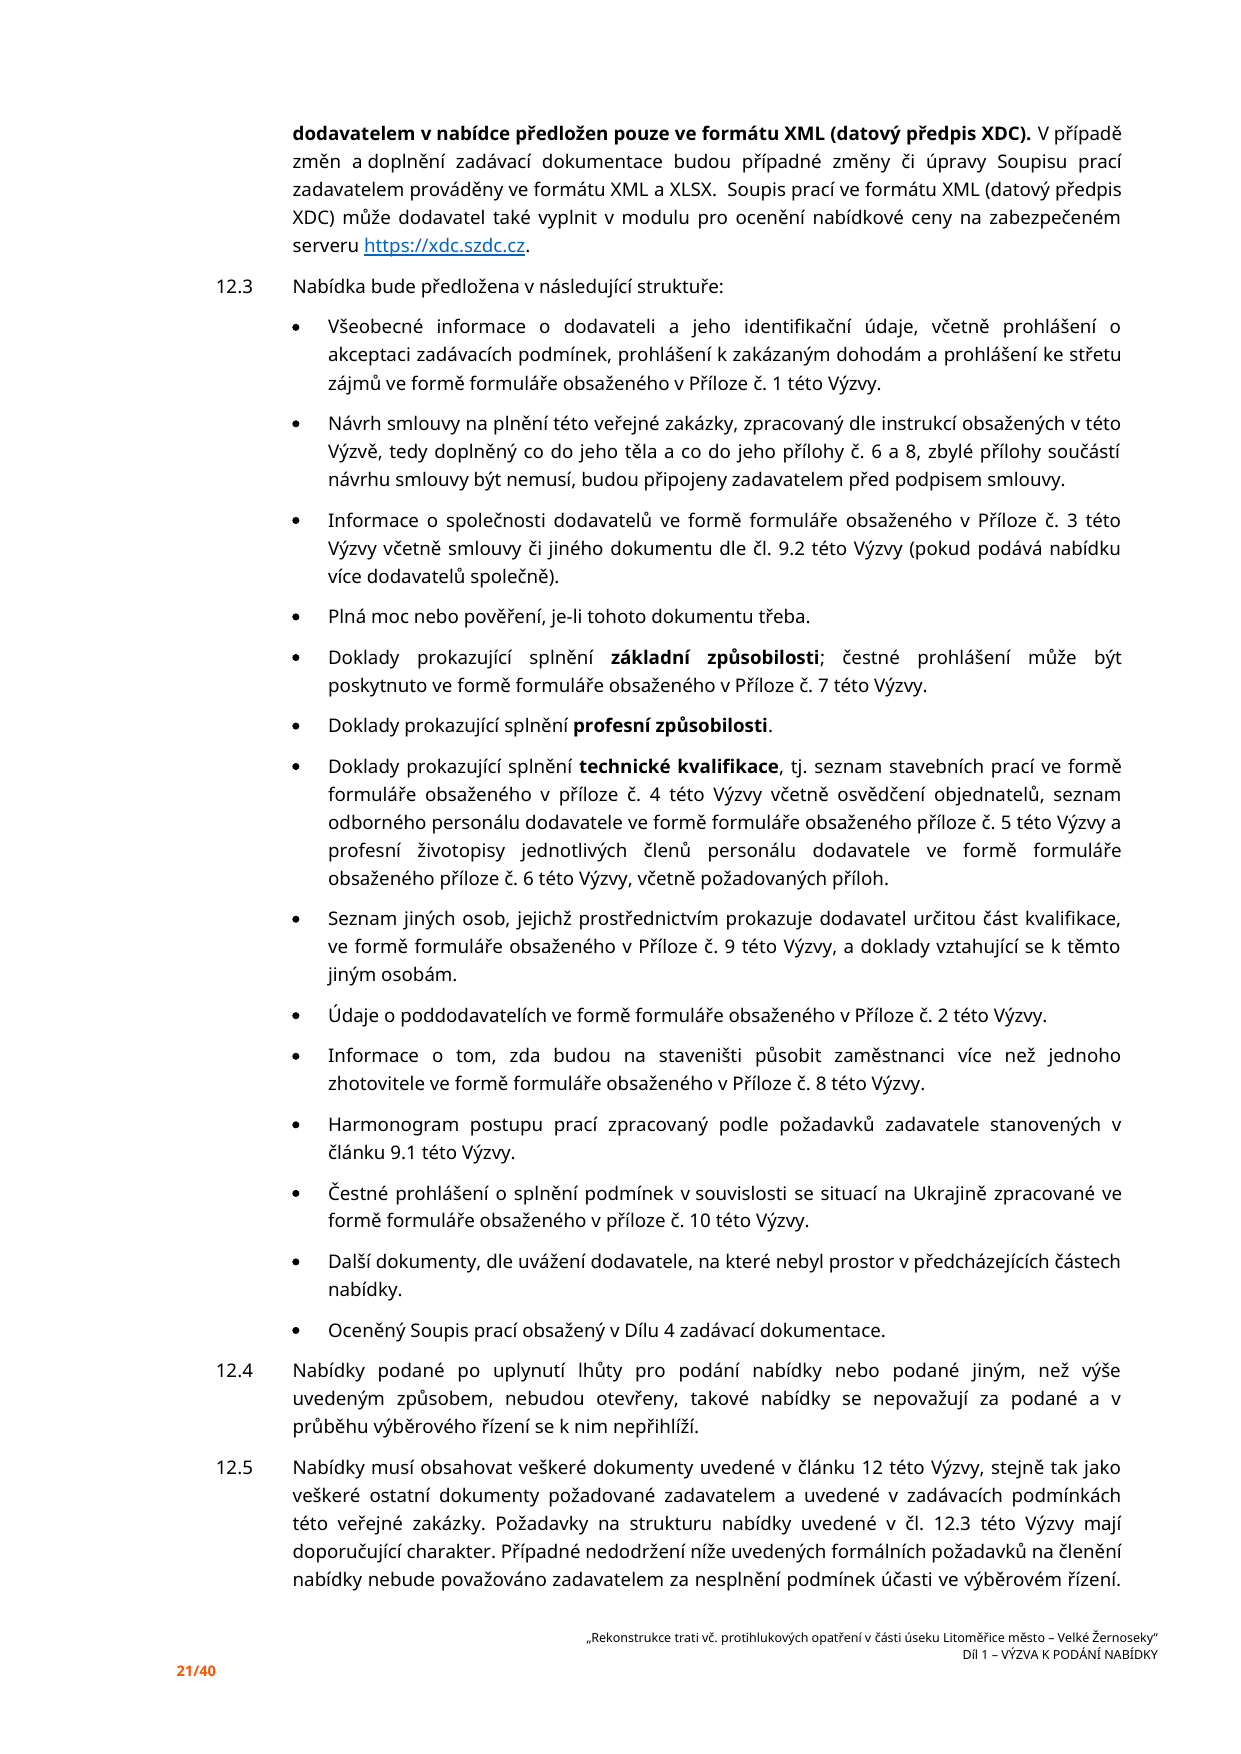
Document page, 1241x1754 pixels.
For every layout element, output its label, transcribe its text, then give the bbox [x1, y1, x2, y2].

text Harmonogram postupu prací zpracovaný podle požadavků zadavatele stanovených v článku 9.1 této Výzvy. [292, 1111, 1122, 1165]
text Informace o společnosti dodavatelů ve formě formuláře obsaženého v Příloze č. 3 této Výzvy včetně smlouvy či jiného dokumentu dle čl. 9.2 této Výzvy (pokud podává nabídku více dodavatelů společně). [292, 507, 1122, 588]
text Všeobecné informace o dodavateli a jeho identifikační údaje, včetně prohlášení o akceptaci zadávacích podmínek, prohlášení k zakázaným dohodám a prohlášení ke střetu zájmů ve formě formuláře obsaženého v Příloze č. 1 této Výzvy. [292, 314, 1122, 395]
text Plná moc nebo pověření, je-li tohoto dokumentu třeba. [292, 603, 1122, 629]
text Doklady prokazující splnění základní způsobilosti; čestné prohlášení může být poskytnuto ve formě formuláře obsaženého v Příloze č. 7 této Výzvy. [292, 644, 1122, 697]
text Informace o tom, zda budou na staveništi působit zaměstnanci více než jednoho zhotovitele ve formě formuláře obsaženého v Příloze č. 8 této Výzvy. [292, 1043, 1122, 1096]
text Oceněný Soupis prací obsažený v Dílu 4 zadávací dokumentace. [292, 1317, 1122, 1342]
text Doklady prokazující splnění technické kvalifikace, tj. seznam stavebních prací ve formě formuláře obsaženého v příloze č. 4 této Výzvy včetně osvědčení objednatelů, seznam odborného personálu dodavatele ve formě formuláře obsaženého příloze č. 5 této Výzvy a profesní životopisy jednotlivých členů personálu dodavatele ve formě formuláře obsaženého příloze č. 6 této Výzvy, včetně požadovaných příloh. [292, 753, 1122, 891]
text Nabídky podané po uplynutí lhůty pro podání nabídky nebo podané jiným, než výše uvedeným způsobem, nebudou otevřeny, takové nabídky se nepovažují za podané a v průběhu výběrového řízení se k nim nepřihlíží. [216, 1357, 1122, 1439]
text Doklady prokazující splnění profesní způsobilosti. [292, 712, 1122, 738]
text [216, 1454, 1122, 1592]
text Údaje o poddodavatelích ve formě formuláře obsaženého v Příloze č. 2 této Výzvy. [292, 1002, 1122, 1028]
text Návrh smlouvy na plnění této veřejné zakázky, zpracovaný dle instrukcí obsažených v této Výzvě, tedy doplněný co do jeho těla a co do jeho přílohy č. 6 a 8, zbylé přílohy součástí návrhu smlouvy být nemusí, budou připojeny zadavatelem před podpisem smlouvy. [292, 410, 1122, 492]
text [216, 121, 1122, 258]
text Seznam jiných osob, jejichž prostřednictvím prokazuje dodavatel určitou část kvalifikace, ve formě formuláře obsaženého v Příloze č. 9 této Výzvy, a doklady vztahující se k těmto jiným osobám. [292, 906, 1122, 987]
text Čestné prohlášení o splnění podmínek v souvislosti se situací na Ukrajině zpracované ve formě formuláře obsaženého v příloze č. 10 této Výzvy. [292, 1180, 1122, 1233]
text Nabídka bude předložena v následující struktuře: [216, 273, 1122, 299]
text Další dokumenty, dle uvážení dodavatele, na které nebyl prostor v předcházejících částech nabídky. [292, 1248, 1122, 1302]
